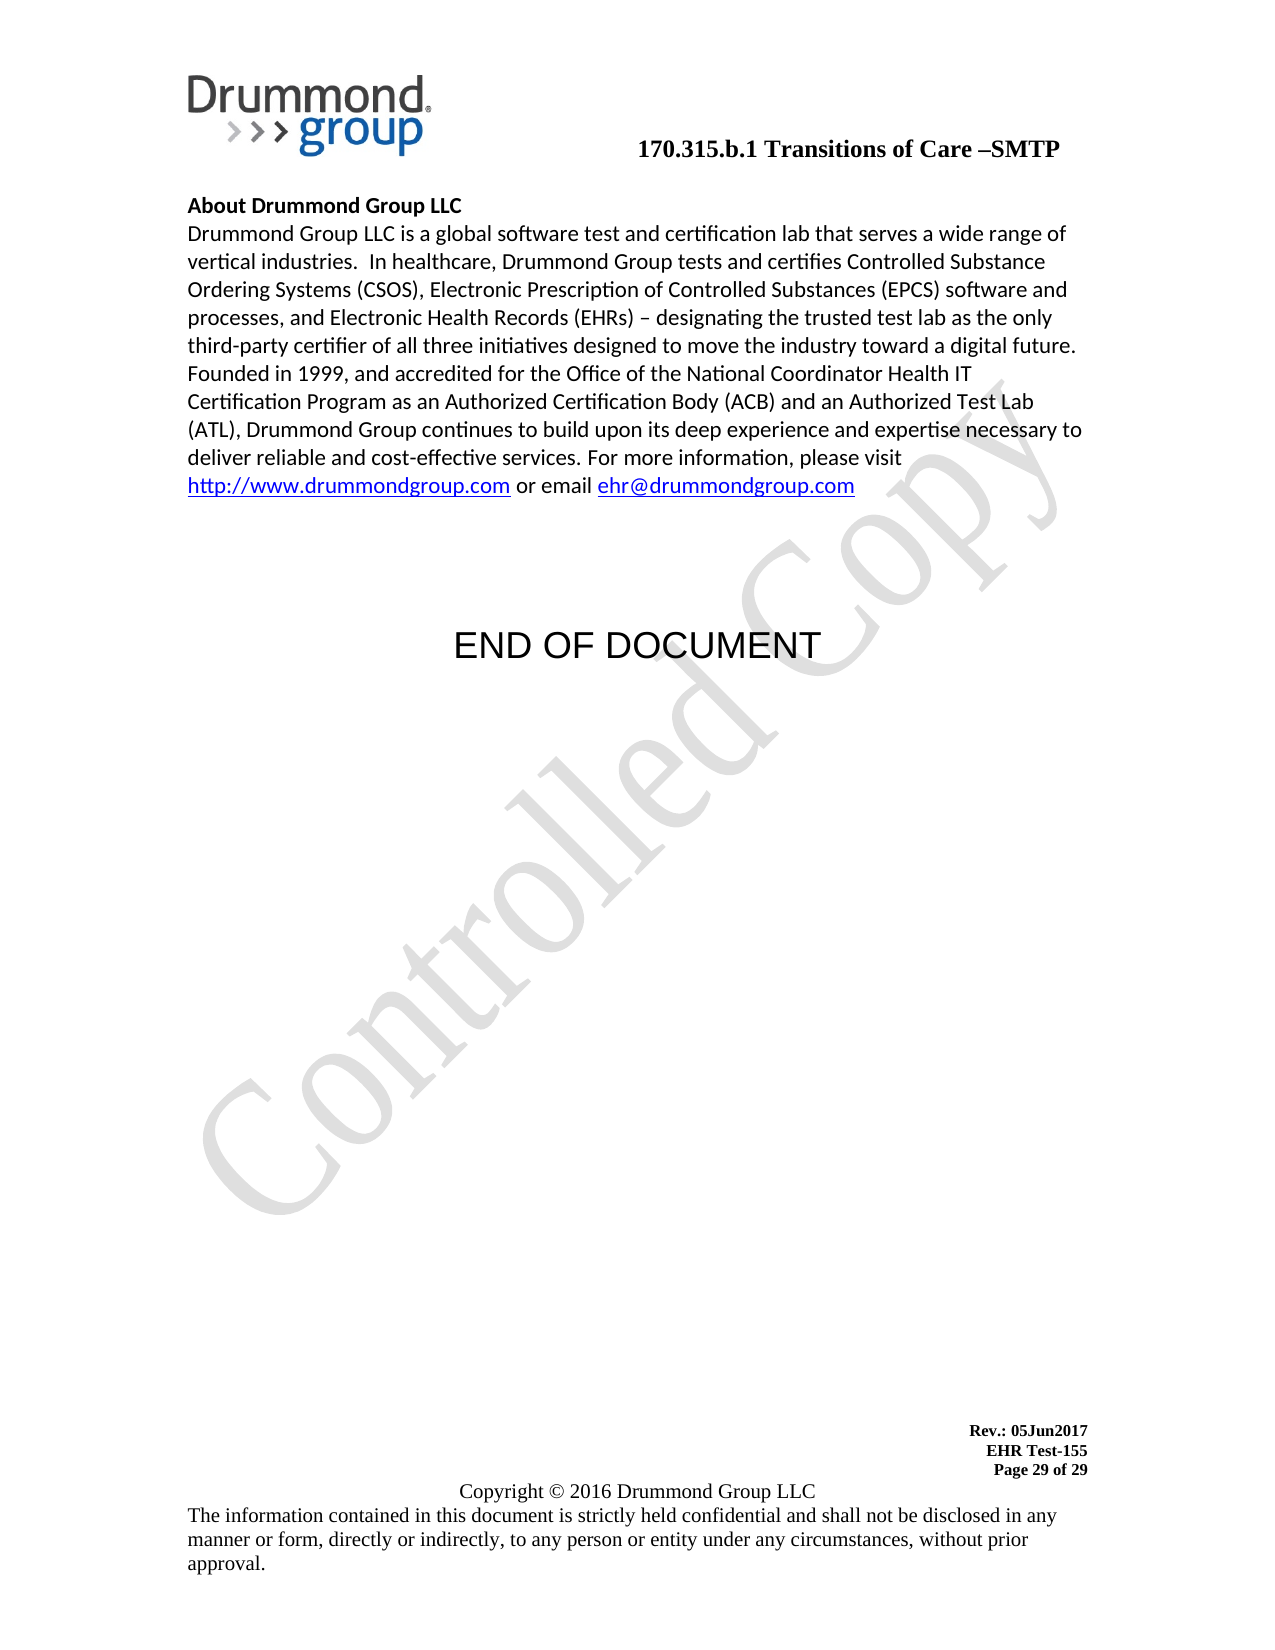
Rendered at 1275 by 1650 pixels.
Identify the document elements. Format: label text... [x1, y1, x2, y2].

text Drummond Group LLC is a global software test and certification lab that serves a wide range of vertical industries. In healthcare, Drummond Group tests and certifies Controlled Substance Ordering Systems (CSOS), Electronic Prescription of Controlled Substances (EPCS) software and processes, and Electronic Health Records (EHRs) – designating the trusted test lab as the only third-party certifier of all three initiatives designed to move the industry toward a digital future. Founded in 1999, and accredited for the Office of the National Coordinator Health IT Certification Program as an Authorized Certification Body (ACB) and an Authorized Test Lab (ATL), Drummond Group continues to build upon its deep experience and expertise necessary to deliver reliable and cost-effective services. For more information, please visit http://www.drummondgroup.com or email ehr@drummondgroup.com [187, 219, 1087, 499]
picture [187, 75, 433, 157]
text About Drummond Group LLC [187, 191, 1087, 219]
text END OF DOCUMENT [187, 623, 1087, 666]
